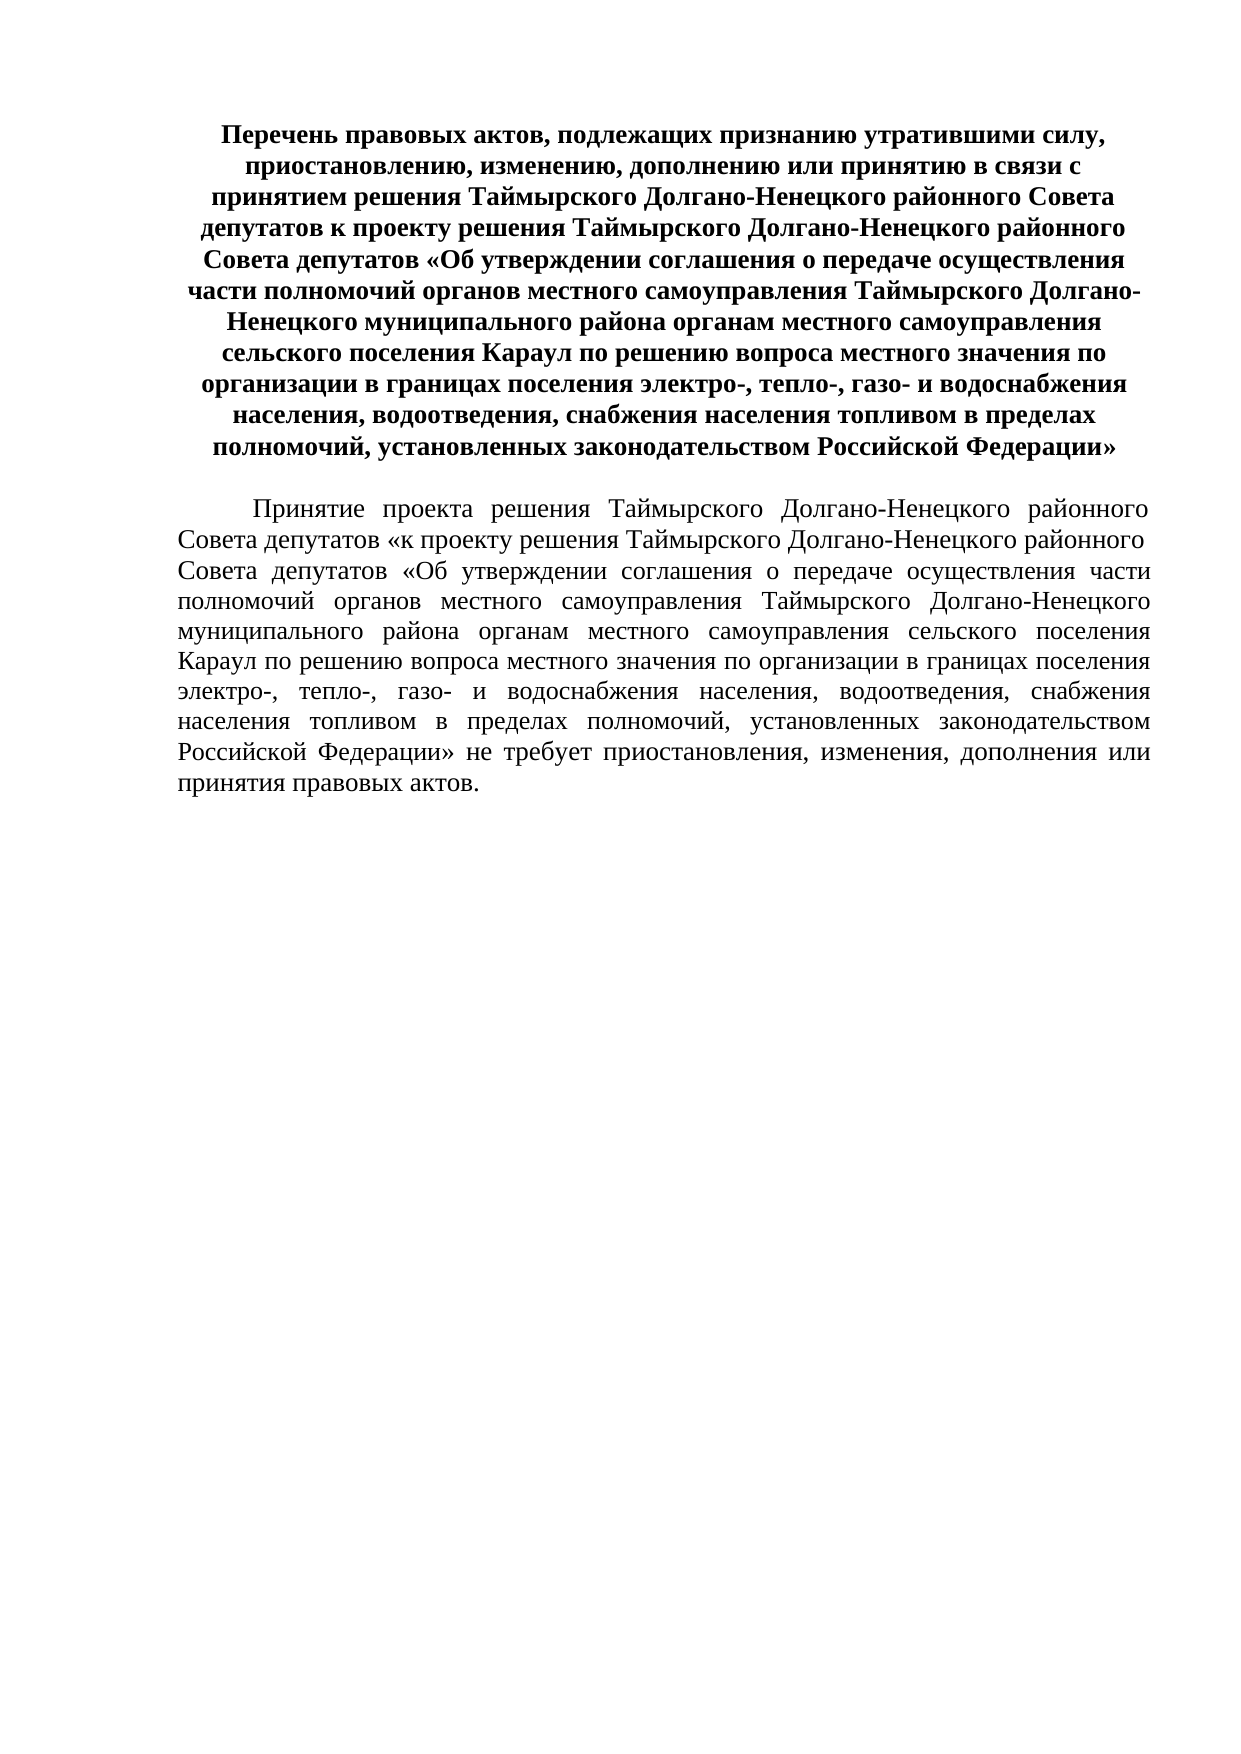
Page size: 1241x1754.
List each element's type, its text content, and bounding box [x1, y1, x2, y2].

text Совета депутатов «Об утверждении соглашения о передаче осуществления части полномочий органов местного самоуправления Таймырского Долгано-Ненецкого муниципального района органам местного самоуправления сельского поселения Караул по решению вопроса местного значения по организации в границах поселения электро-, тепло-, газо- и водоснабжения населения, водоотведения, снабжения населения топливом в пределах полномочий, установленных законодательством Российской Федерации» не требует приостановления, изменения, дополнения или принятия правовых актов. [177, 554, 1152, 798]
text Принятие проекта решения Таймырского Долгано-Ненецкого районного Совета депутатов «к проекту решения Таймырского Долгано-Ненецкого районного [177, 492, 1149, 554]
text сельского поселения Караул по решению вопроса местного значения по организации в границах поселения электро-, тепло-, газо- и водоснабжения населения, водоотведения, снабжения населения топливом в пределах полномочий, установленных законодательством Российской Федерации» [177, 336, 1152, 461]
text Совета депутатов «Об утверждении соглашения о передаче осуществления части полномочий органов местного самоуправления Таймырского Долгано-Ненецкого муниципального района органам местного самоуправления [177, 243, 1152, 336]
text Перечень правовых актов, подлежащих признанию утратившими силу, приостановлению, изменению, дополнению или принятию в связи с принятием решения Таймырского Долгано-Ненецкого районного Совета депутатов к проекту решения Таймырского Долгано-Ненецкого районного [177, 118, 1149, 243]
